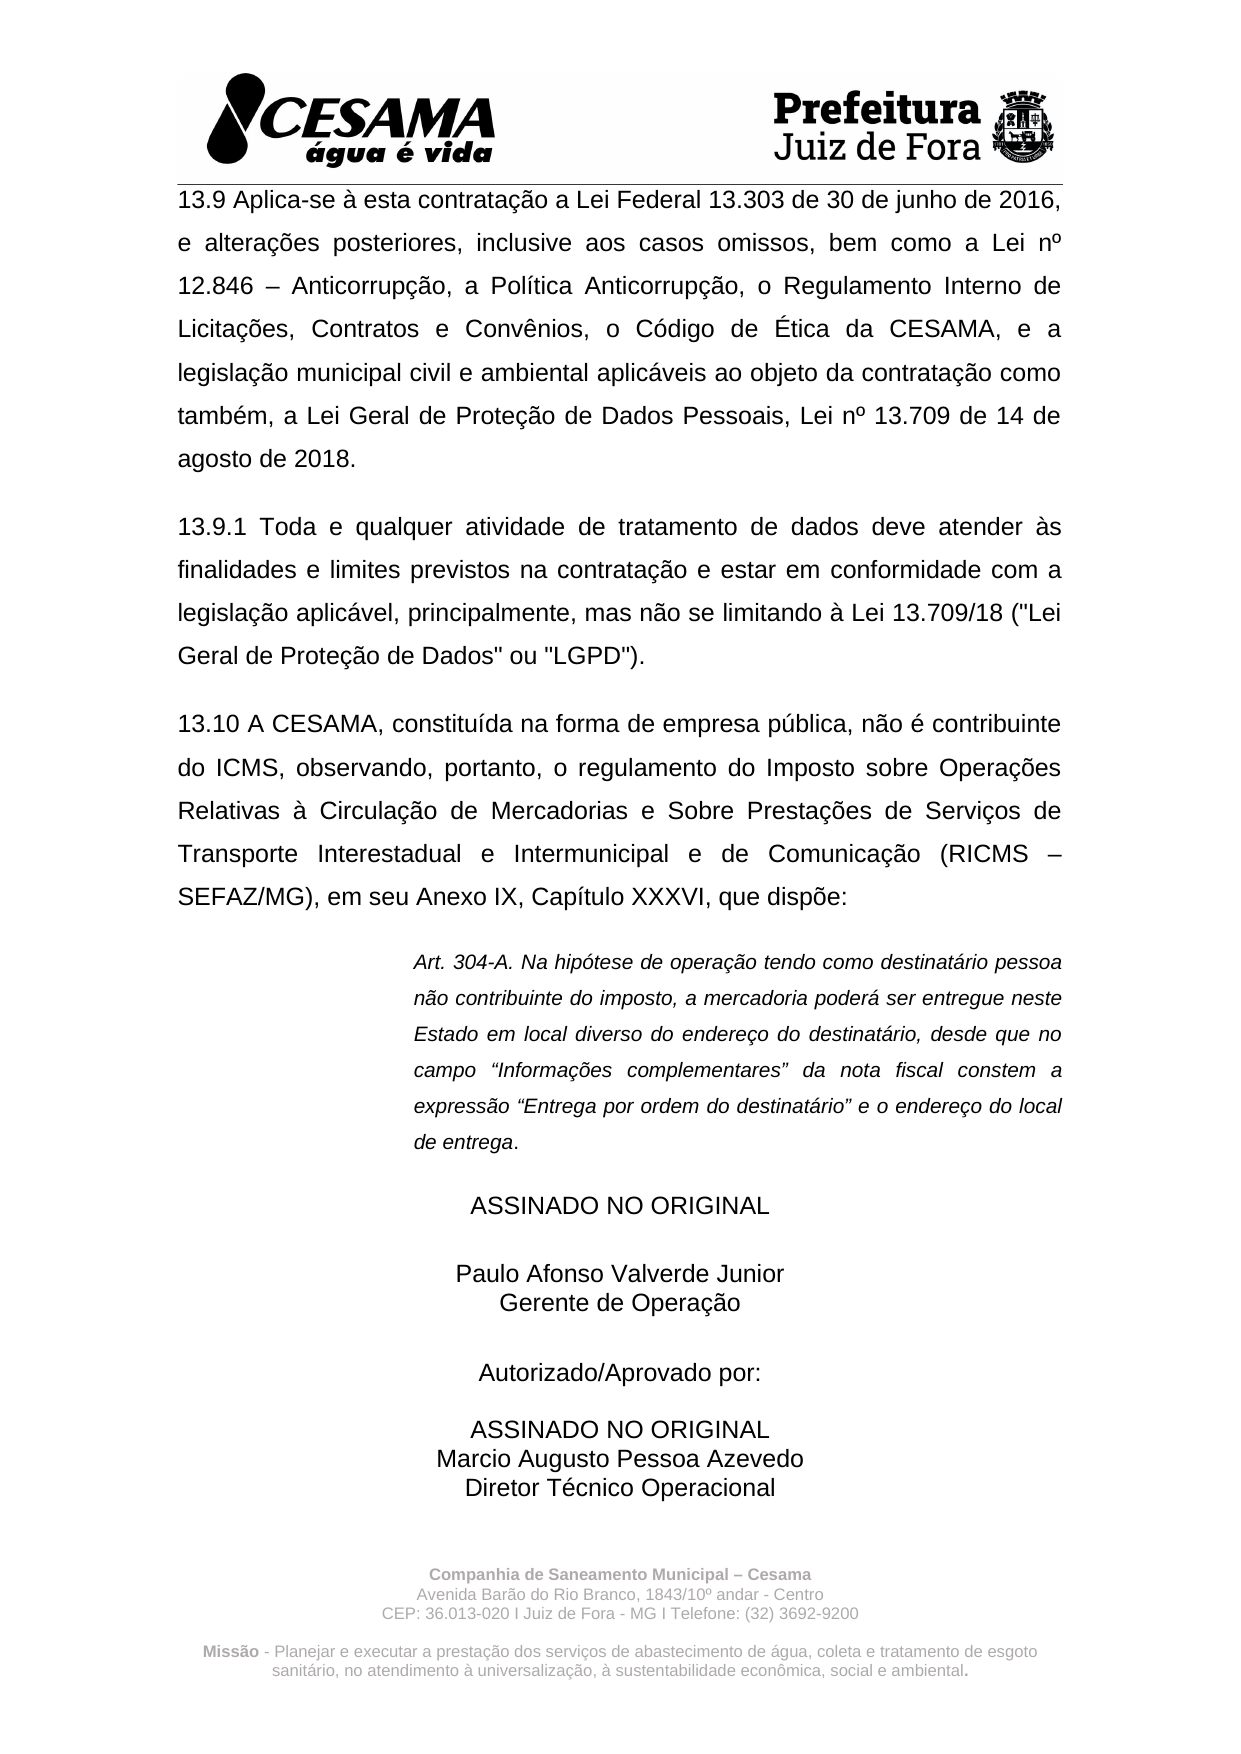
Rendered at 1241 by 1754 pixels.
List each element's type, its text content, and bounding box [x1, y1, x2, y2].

text ASSINADO NO ORIGINAL [177, 1415, 1063, 1444]
text Autorizado/Aprovado por: [177, 1357, 1063, 1386]
text Art. 304-A. Na hipótese de operação tendo como destinatário pessoa não contribuinte do imposto, a mercadoria poderá ser entregue neste Estado em local diverso do endereço do destinatário, desde que no campo “Informações complementares” da nota fiscal constem a expressão “Entrega por ordem do destinatário” e o endereço do local de entrega. [413, 950, 1063, 1154]
text ASSINADO NO ORIGINAL [177, 1191, 1063, 1219]
text 13.9 Aplica-se à esta contratação a Lei Federal 13.303 de 30 de junho de 2016, e alterações posteriores, inclusive aos casos omissos, bem como a Lei nº 12.846 – Anticorrupção, a Política Anticorrupção, o Regulamento Interno de Licitações, Contratos e Convênios, o Código de Ética da CESAMA, e a legislação municipal civil e ambiental aplicáveis ao objeto da contratação como também, a Lei Geral de Proteção de Dados Pessoais, Lei nº 13.709 de 14 de agosto de 2018. [177, 185, 1063, 472]
text Paulo Afonso Valverde Junior [177, 1259, 1063, 1287]
picture [177, 73, 1063, 185]
text Gerente de Operação [177, 1287, 1063, 1316]
text 13.9.1 Toda e qualquer atividade de tratamento de dados deve atender às finalidades e limites previstos na contratação e estar em conformidade com a legislação aplicável, principalmente, mas não se limitando à Lei 13.709/18 ("Lei Geral de Proteção de Dados" ou "LGPD"). [177, 512, 1063, 670]
text Marcio Augusto Pessoa Azevedo [177, 1444, 1063, 1472]
text 13.10 A CESAMA, constituída na forma de empresa pública, não é contribuinte do ICMS, observando, portanto, o regulamento do Imposto sobre Operações Relativas à Circulação de Mercadorias e Sobre Prestações de Serviços de Transporte Interestadual e Intermunicipal e de Comunicação (RICMS – SEFAZ/MG), em seu Anexo IX, Capítulo XXXVI, que dispõe: [177, 709, 1063, 911]
text Diretor Técnico Operacional [177, 1472, 1063, 1501]
